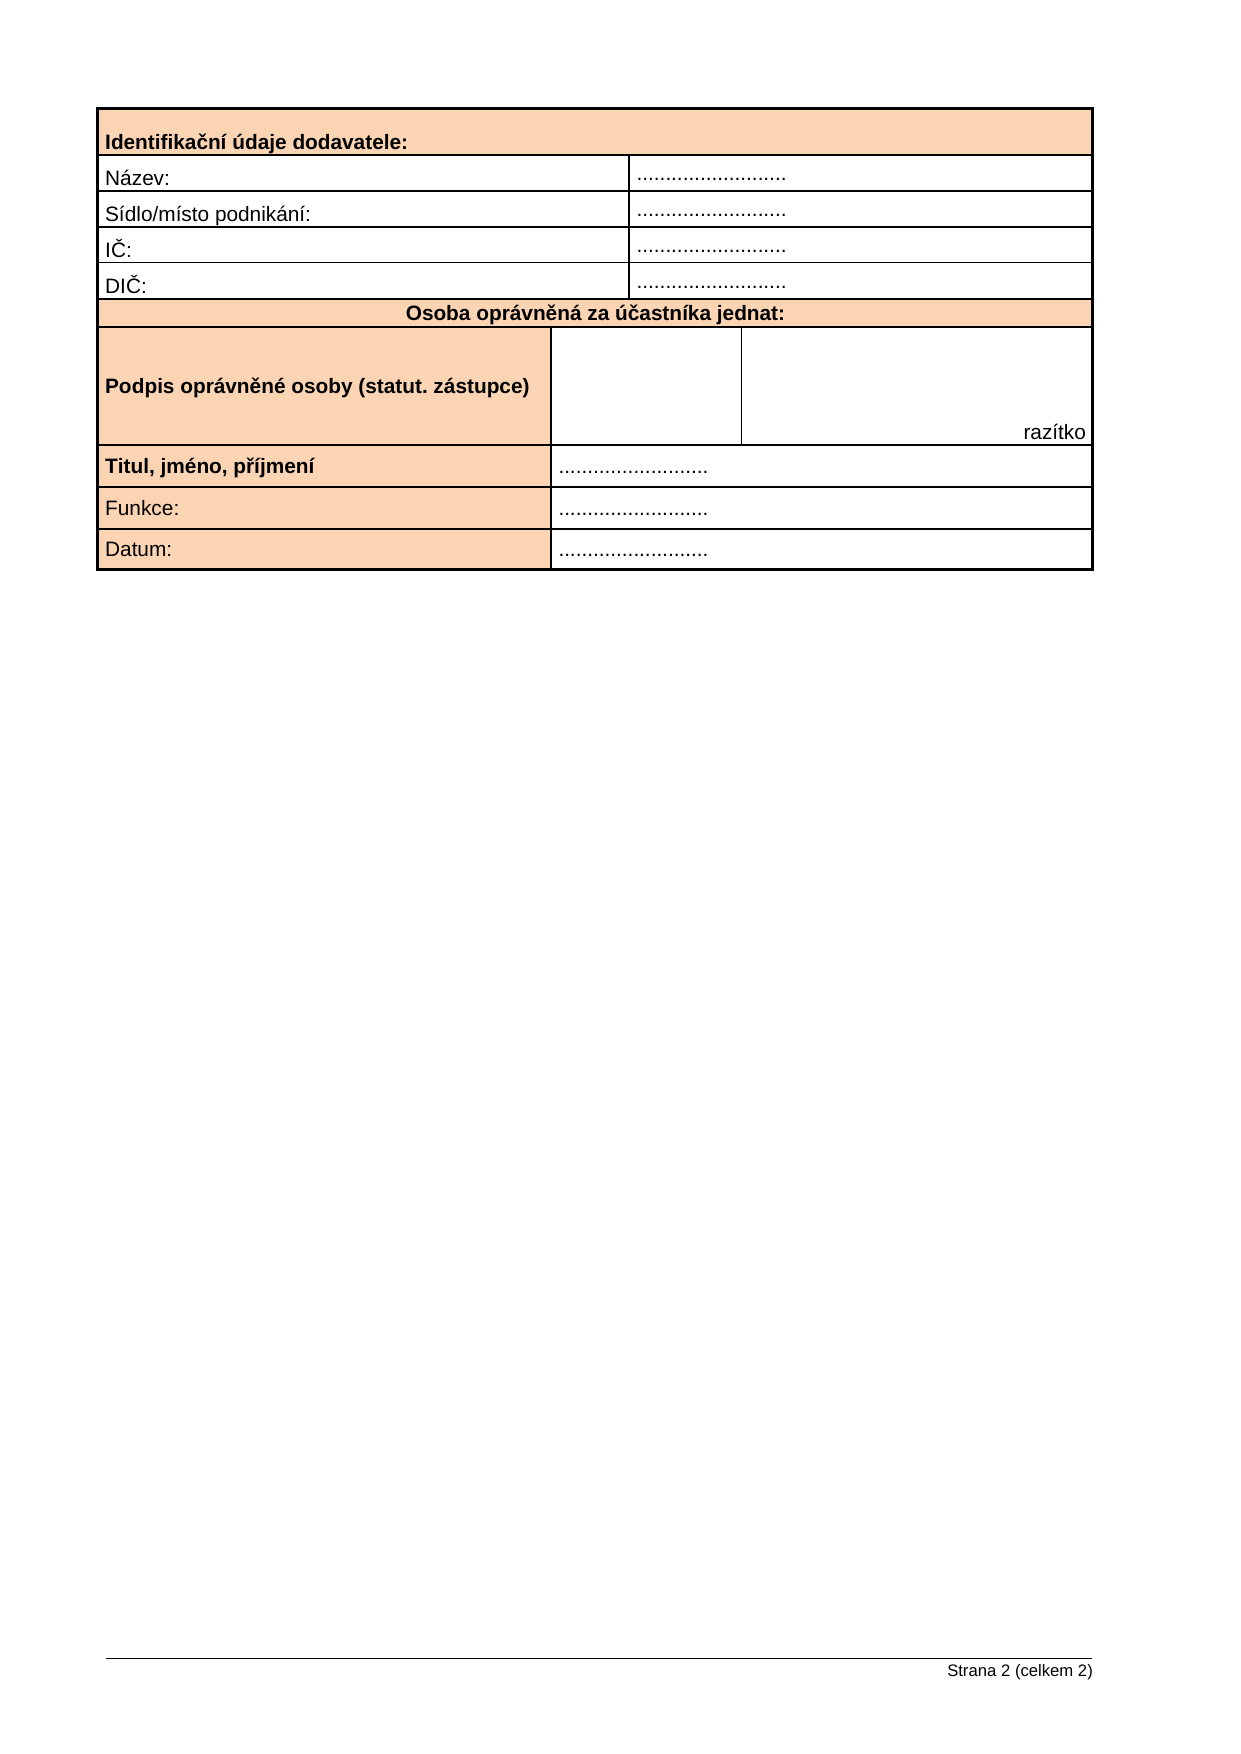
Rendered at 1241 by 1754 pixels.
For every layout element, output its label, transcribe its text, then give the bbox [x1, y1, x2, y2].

table_cell .......................... [552, 446, 1091, 486]
table_cell Sídlo/místo podnikání: [99, 192, 628, 226]
table_cell Osoba oprávněná za účastníka jednat: [99, 300, 1091, 326]
table_cell .......................... [630, 192, 1091, 226]
table_cell DIČ: [99, 263, 628, 298]
table_cell Název: [99, 156, 628, 190]
table_cell Podpis oprávněné osoby (statut. zástupce) [99, 328, 550, 444]
table_header Identifikační údaje dodavatele: [99, 110, 1091, 154]
table_cell .......................... [552, 530, 1091, 568]
table_cell Titul, jméno, příjmení [99, 446, 550, 486]
table_cell [552, 328, 741, 444]
table_cell Datum: [99, 530, 550, 568]
table_cell razítko [742, 328, 1091, 444]
table_cell .......................... [630, 263, 1091, 298]
table_cell .......................... [630, 156, 1091, 190]
table_cell .......................... [552, 488, 1091, 528]
table_cell Funkce: [99, 488, 550, 528]
table_cell .......................... [630, 228, 1091, 262]
table_cell IČ: [99, 228, 628, 262]
